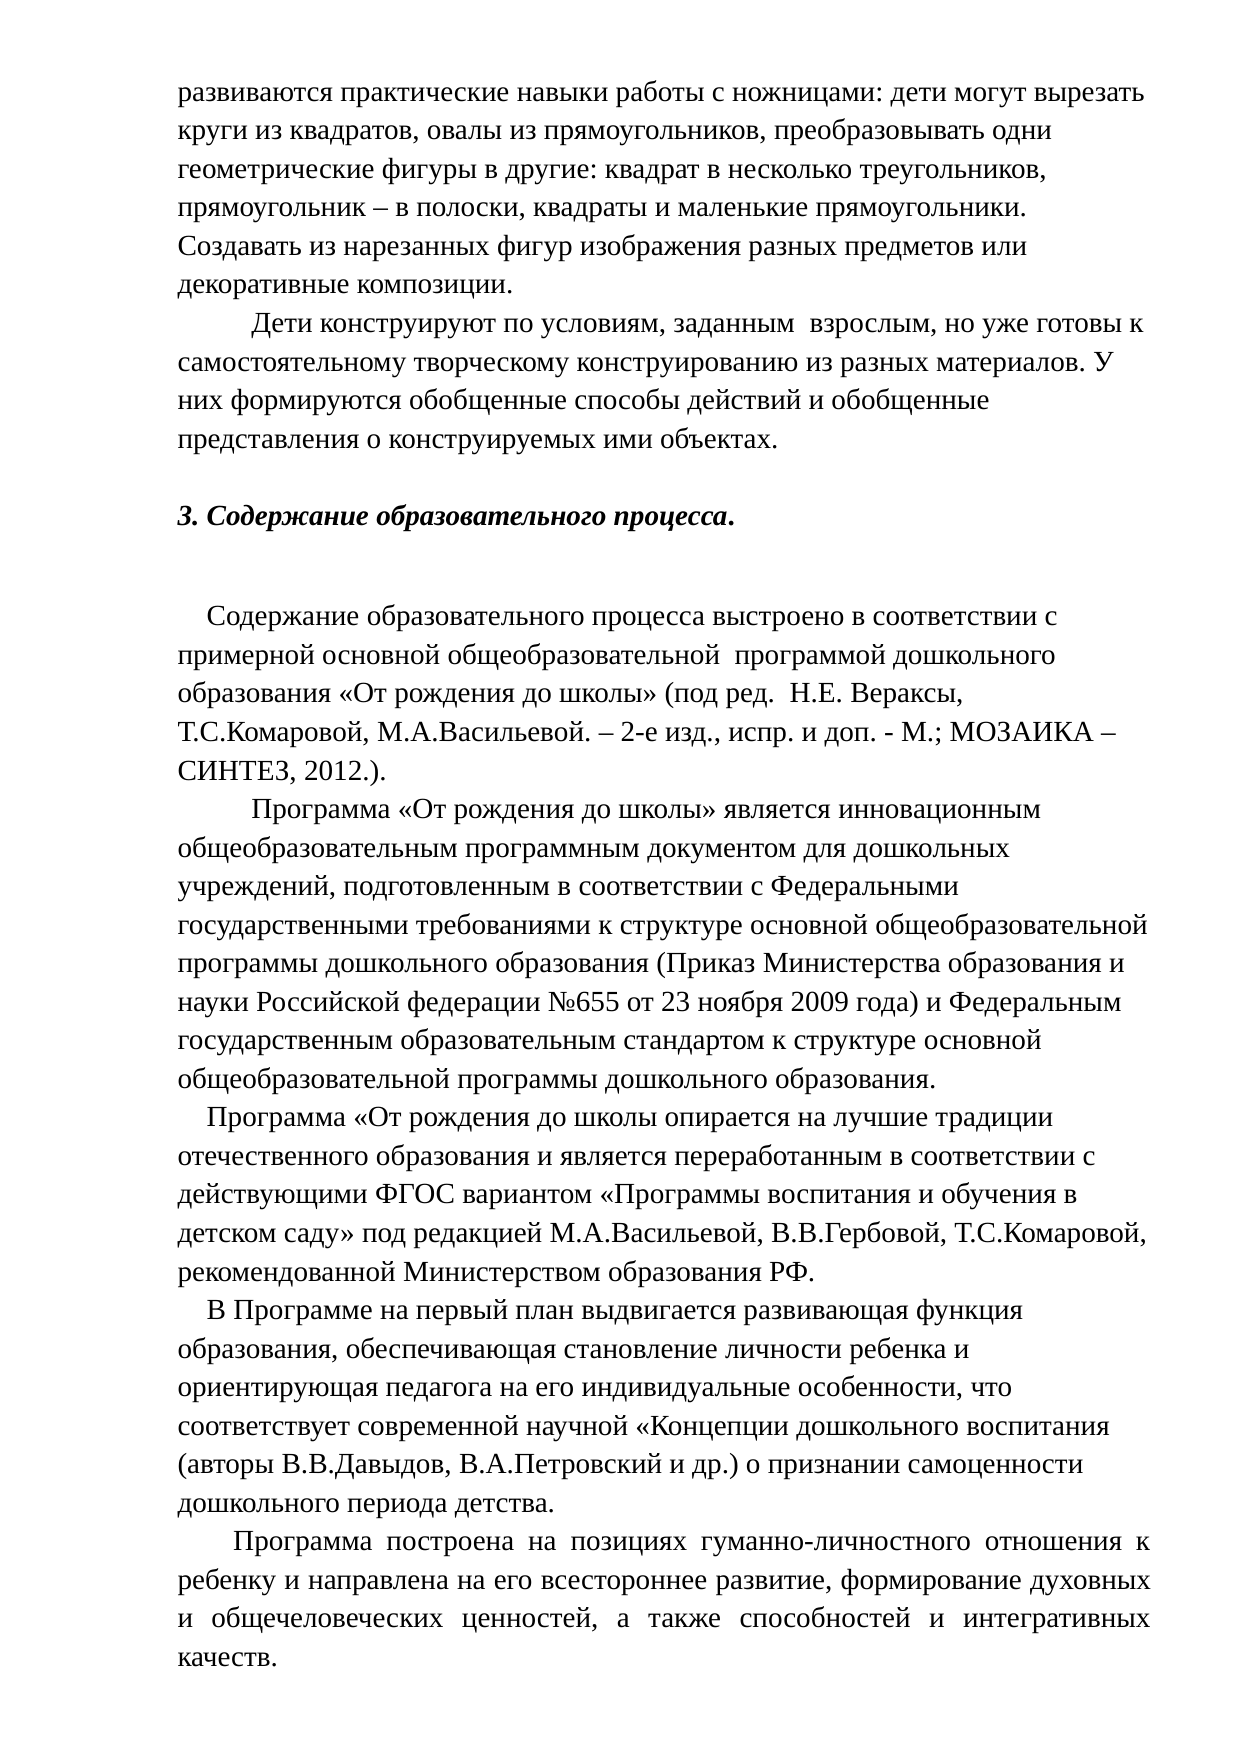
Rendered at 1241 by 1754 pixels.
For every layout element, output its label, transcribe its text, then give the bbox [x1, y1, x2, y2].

text 3. Содержание образовательного процесса. [177, 498, 1152, 531]
text Программа построена на позициях гуманно-личностного отношения к ребенку и направлена на его всестороннее развитие, формирование духовных и общечеловеческих ценностей, а также способностей и интегративных качеств. [177, 1523, 1152, 1673]
text Дети конструируют по условиям, заданным взрослым, но уже готовы к самостоятельному творческому конструированию из разных материалов. У них формируются обобщенные способы действий и обобщенные представления о конструируемых ими объектах. [177, 305, 1152, 454]
text Программа «От рождения до школы опирается на лучшие традиции отечественного образования и является переработанным в соответствии с действующими ФГОС вариантом «Программы воспитания и обучения в детском саду» под редакцией М.А.Васильевой, В.В.Гербовой, Т.С.Комаровой, рекомендованной Министерством образования РФ. [177, 1099, 1152, 1287]
text В Программе на первый план выдвигается развивающая функция образования, обеспечивающая становление личности ребенка и ориентирующая педагога на его индивидуальные особенности, что соответствует современной научной «Концепции дошкольного воспитания (авторы В.В.Давыдов, В.А.Петровский и др.) о признании самоценности дошкольного периода детства. [177, 1292, 1152, 1518]
text Программа «От рождения до школы» является инновационным общеобразовательным программным документом для дошкольных учреждений, подготовленным в соответствии с Федеральными государственными требованиями к структуре основной общеобразовательной программы дошкольного образования (Приказ Министерства образования и науки Российской федерации №655 от 23 ноября 2009 года) и Федеральным государственным образовательным стандартом к структуре основной общеобразовательной программы дошкольного образования. [177, 791, 1152, 1094]
text Содержание образовательного процесса выстроено в соответствии с примерной основной общеобразовательной программой дошкольного образования «От рождения до школы» (под ред. Н.Е. Вераксы, Т.С.Комаровой, М.А.Васильевой. – 2-е изд., испр. и доп. - М.; МОЗАИКА – СИНТЕЗ, 2012.). [177, 598, 1152, 786]
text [177, 74, 1152, 300]
